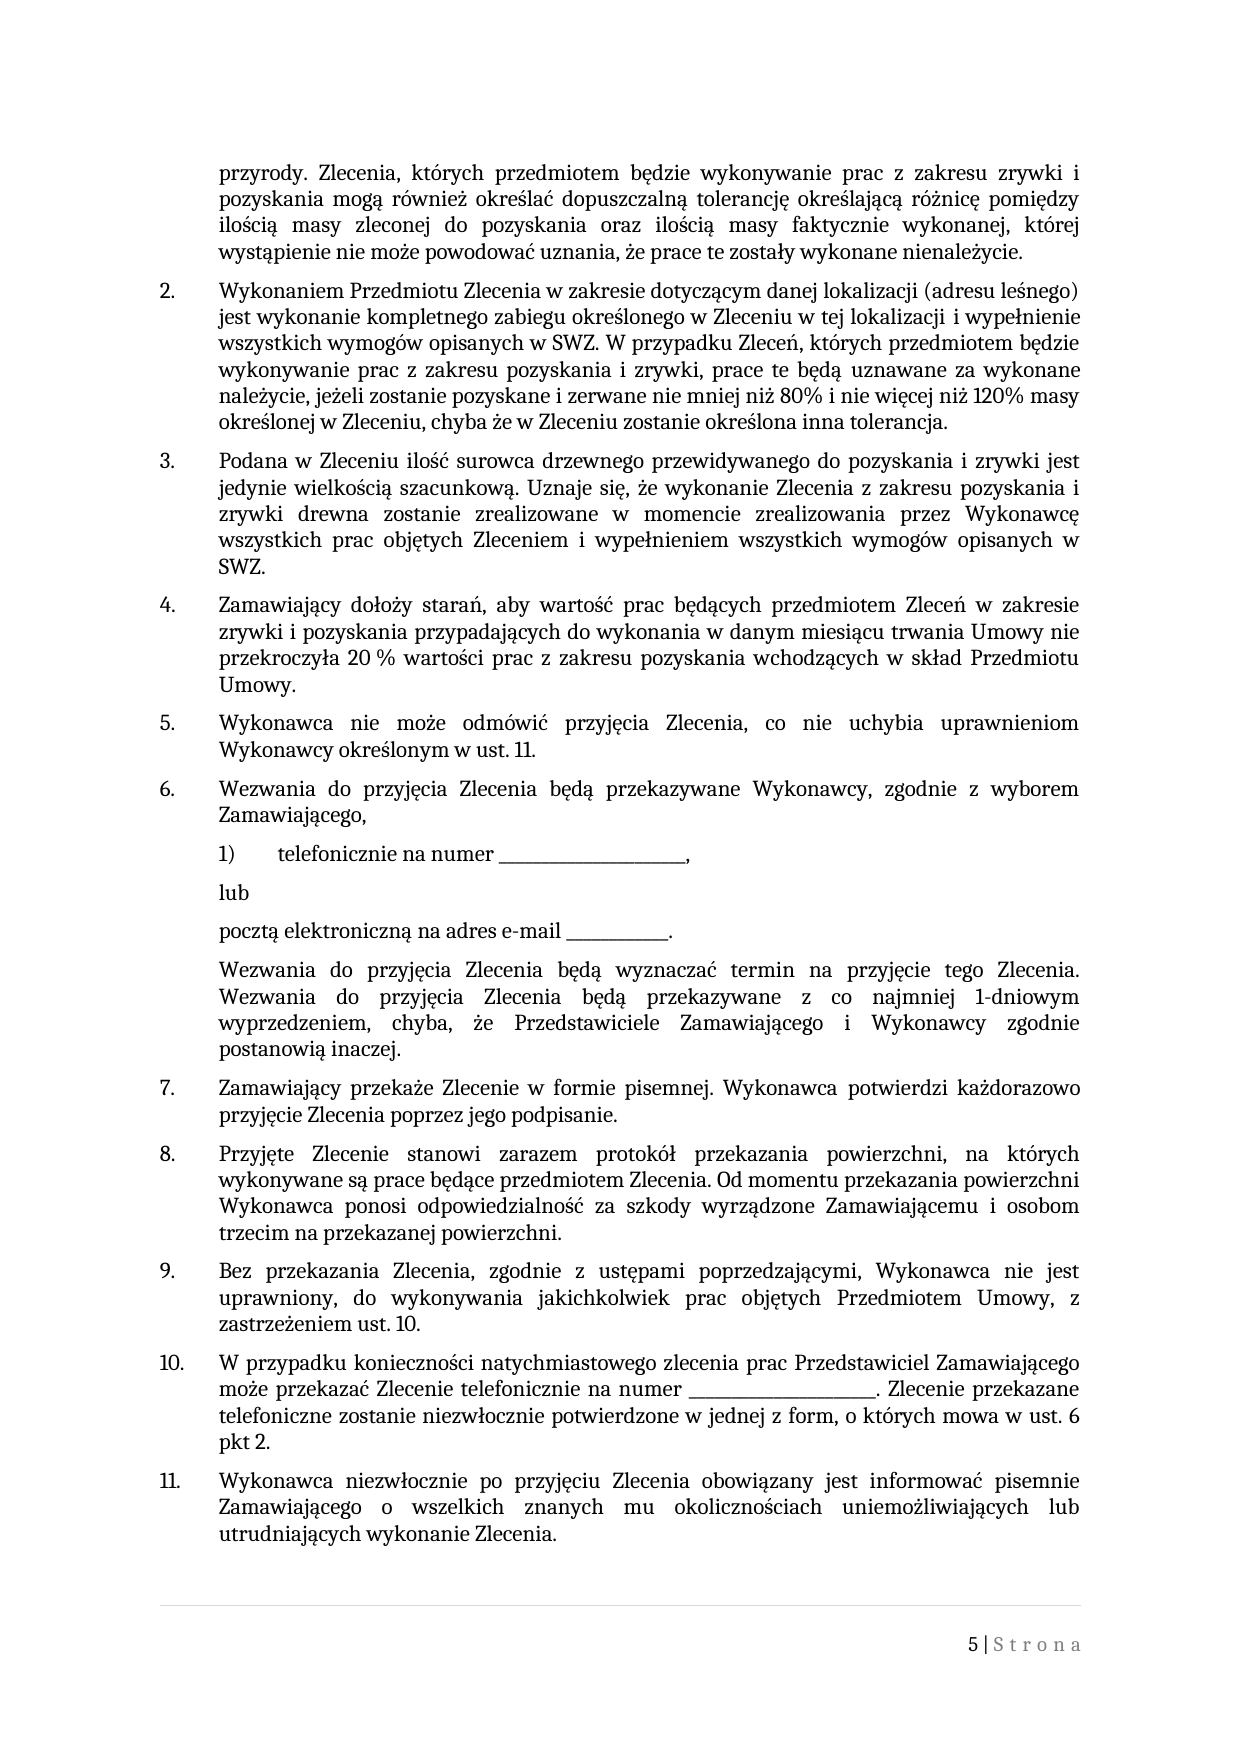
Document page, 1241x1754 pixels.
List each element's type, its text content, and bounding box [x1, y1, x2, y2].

list Wykonaniem Przedmiotu Zlecenia w zakresie dotyczącym danej lokalizacji (adresu leśnego) jest wykonanie kompletnego zabiegu określonego w Zleceniu w tej lokalizacji i wypełnienie wszystkich wymogów opisanych w SWZ. W przypadku Zleceń, których przedmiotem będzie wykonywanie prac z zakresu pozyskania i zrywki, prace te będą uznawane za wykonane należycie, jeżeli zostanie pozyskane i zerwane nie mniej niż 80% i nie więcej niż 120% masy określonej w Zleceniu, chyba że w Zleceniu zostanie określona inna tolerancja. [159, 277, 1081, 436]
text lub [218, 879, 1081, 906]
list Zamawiający dołoży starań, aby wartość prac będących przedmiotem Zleceń w zakresie zrywki i pozyskania przypadających do wykonania w danym miesiącu trwania Umowy nie przekroczyła 20 % wartości prac z zakresu pozyskania wchodzących w skład Przedmiotu Umowy. [159, 592, 1081, 698]
list Wezwania do przyjęcia Zlecenia będą przekazywane Wykonawcy, zgodnie z wyborem Zamawiającego, [159, 775, 1081, 828]
list telefonicznie na numer ______________________, [218, 841, 1081, 867]
list Bez przekazania Zlecenia, zgodnie z ustępami poprzedzającymi, Wykonawca nie jest uprawniony, do wykonywania jakichkolwiek prac objętych Przedmiotem Umowy, z zastrzeżeniem ust. 10. [159, 1258, 1081, 1337]
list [159, 159, 1081, 265]
list Zamawiający przekaże Zlecenie w formie pisemnej. Wykonawca potwierdzi każdorazowo przyjęcie Zlecenia poprzez jego podpisanie. [159, 1075, 1081, 1128]
list Podana w Zleceniu ilość surowca drzewnego przewidywanego do pozyskania i zrywki jest jedynie wielkością szacunkową. Uznaje się, że wykonanie Zlecenia z zakresu pozyskania i zrywki drewna zostanie zrealizowane w momencie zrealizowania przez Wykonawcę wszystkich prac objętych Zleceniem i wypełnieniem wszystkich wymogów opisanych w SWZ. [159, 448, 1081, 580]
list Wykonawca nie może odmówić przyjęcia Zlecenia, co nie uchybia uprawnieniom Wykonawcy określonym w ust. 11. [159, 710, 1081, 763]
list Przyjęte Zlecenie stanowi zarazem protokół przekazania powierzchni, na których wykonywane są prace będące przedmiotem Zlecenia. Od momentu przekazania powierzchni Wykonawca ponosi odpowiedzialność za szkody wyrządzone Zamawiającemu i osobom trzecim na przekazanej powierzchni. [159, 1140, 1081, 1246]
text Wezwania do przyjęcia Zlecenia będą wyznaczać termin na przyjęcie tego Zlecenia. Wezwania do przyjęcia Zlecenia będą przekazywane z co najmniej 1-dniowym wyprzedzeniem, chyba, że Przedstawiciele Zamawiającego i Wykonawcy zgodnie postanowią inaczej. [218, 957, 1081, 1063]
list W przypadku konieczności natychmiastowego zlecenia prac Przedstawiciel Zamawiającego może przekazać Zlecenie telefonicznie na numer ______________________. Zlecenie przekazane telefoniczne zostanie niezwłocznie potwierdzone w jednej z form, o których mowa w ust. 6 pkt 2. [159, 1350, 1081, 1455]
list Wykonawca niezwłocznie po przyjęciu Zlecenia obowiązany jest informować pisemnie Zamawiającego o wszelkich znanych mu okolicznościach uniemożliwiających lub utrudniających wykonanie Zlecenia. [159, 1468, 1081, 1547]
text pocztą elektroniczną na adres e-mail ____________. [218, 918, 1081, 945]
